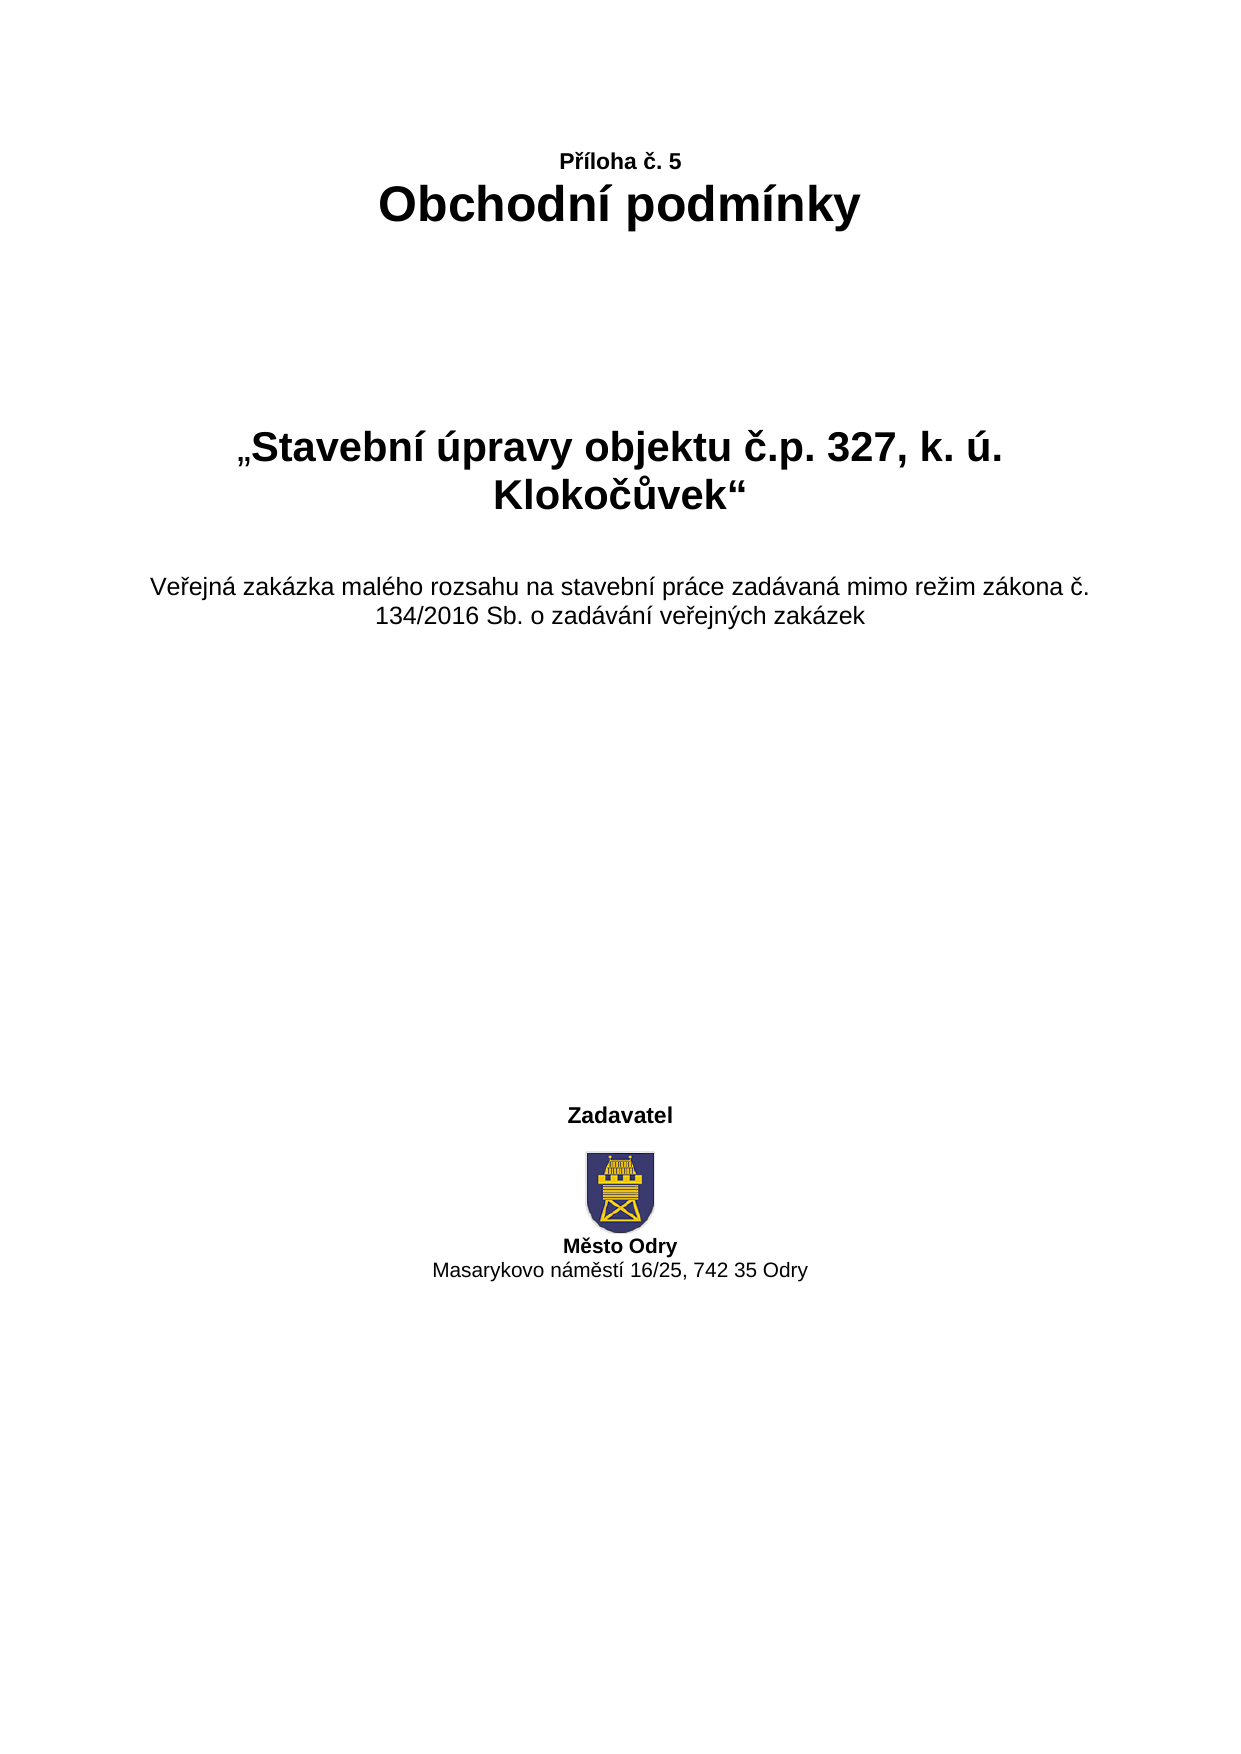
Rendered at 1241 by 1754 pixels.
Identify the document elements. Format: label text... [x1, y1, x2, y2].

text Příloha č. 5 [118, 148, 1122, 174]
text „Stavební úpravy objektu č.p. 327, k. ú. Klokočůvek“ [118, 422, 1122, 518]
picture [585, 1151, 655, 1234]
text Veřejná zakázka malého rozsahu na stavební práce zadávaná mimo režim zákona č. 134/2016 Sb. o zadávání veřejných zakázek [118, 572, 1122, 630]
text Obchodní podmínky [118, 174, 1122, 232]
text Masarykovo náměstí 16/25, 742 35 Odry [118, 1257, 1122, 1281]
text Zadavatel [118, 1102, 1122, 1128]
text Město Odry [118, 1233, 1122, 1257]
